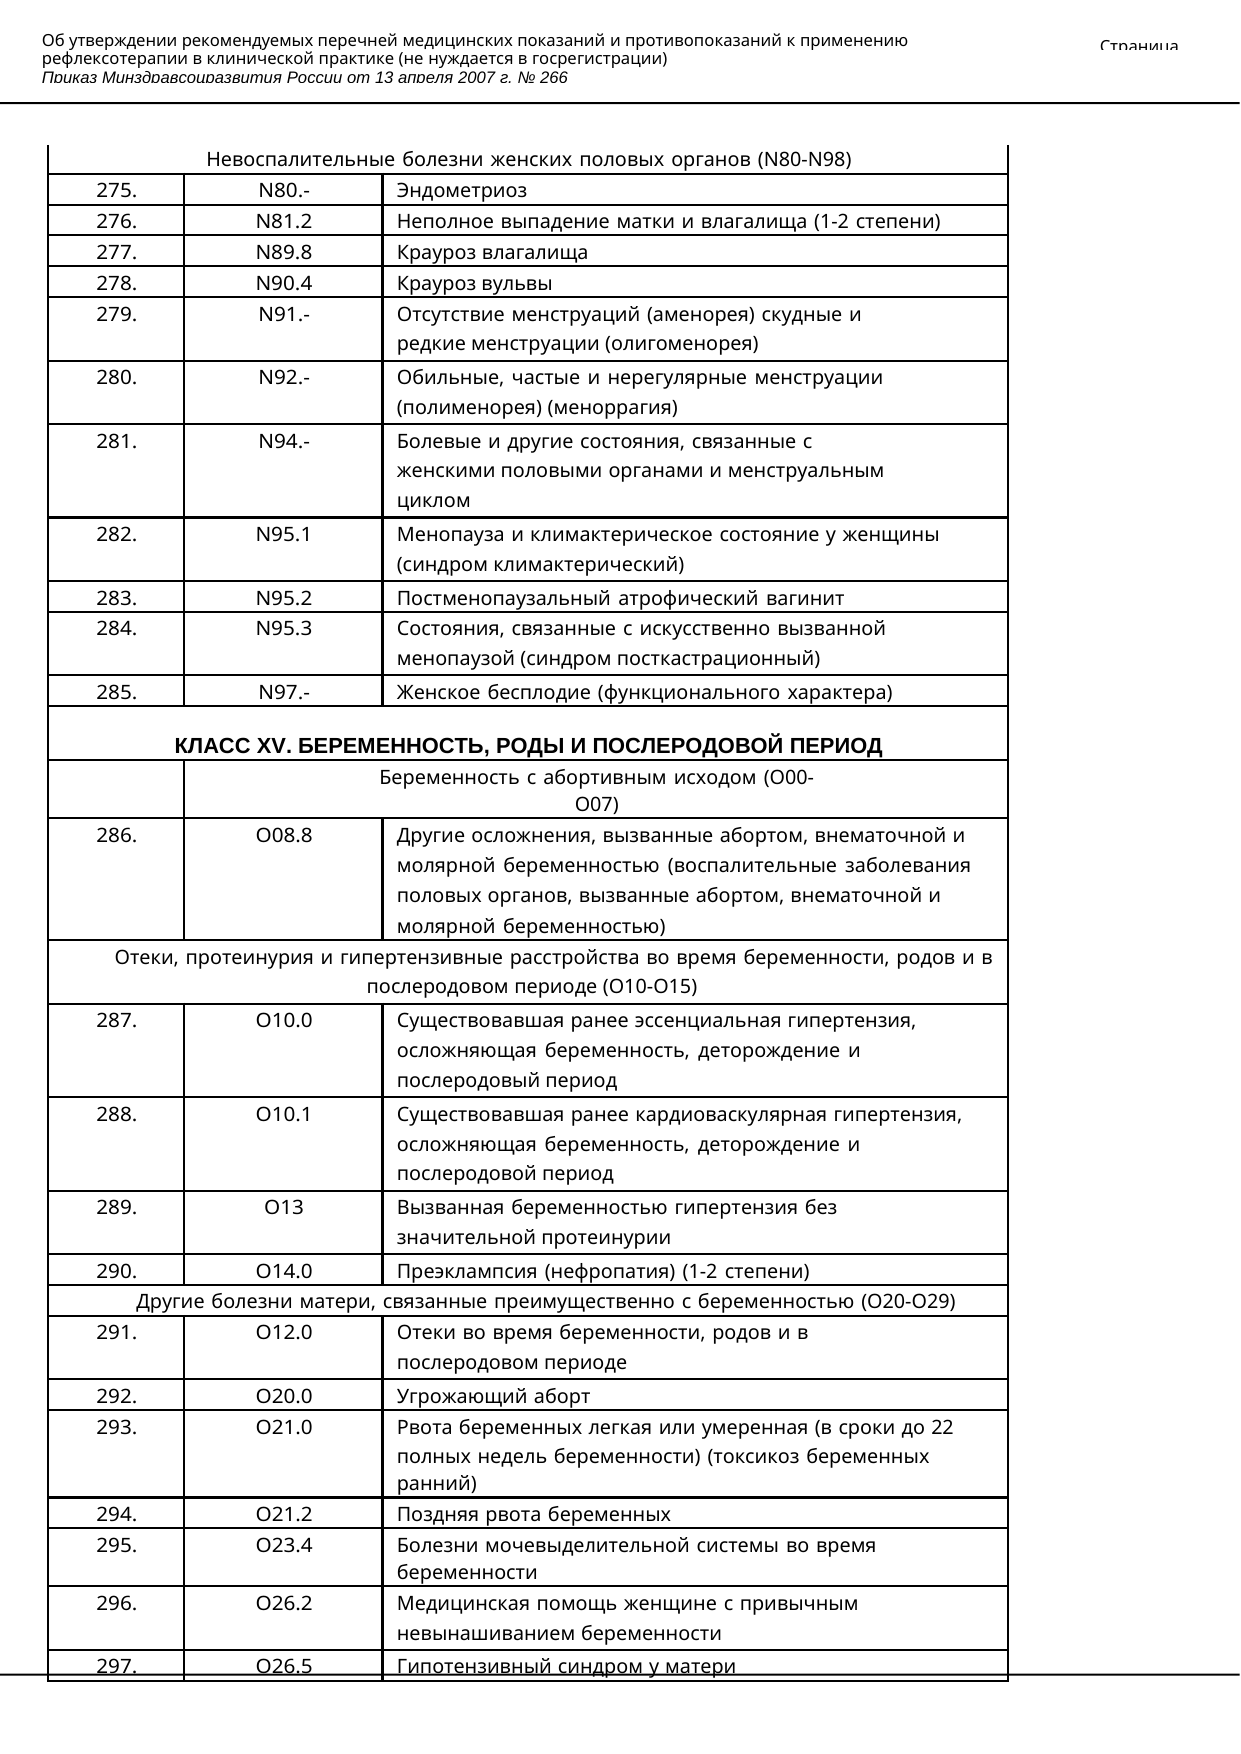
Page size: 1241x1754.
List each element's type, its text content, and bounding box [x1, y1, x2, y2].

table_cell Отсутствие менструаций (аменорея) скудные и редкие менструации (олигоменорея) [384, 298, 1007, 359]
table_cell 286. [49, 819, 183, 939]
table_cell О14.0 [185, 1255, 381, 1284]
table_cell 279. [49, 298, 183, 359]
table_cell Эндометриоз [384, 175, 1007, 203]
table_cell 289. [49, 1192, 183, 1253]
table_cell N91.- [185, 298, 381, 359]
table_cell O26.5 [185, 1651, 381, 1679]
table_cell N92.- [185, 362, 381, 423]
table_cell O13 [185, 1192, 381, 1253]
table_cell Крауроз влагалища [384, 236, 1007, 265]
table_cell КЛАСС XV. БЕРЕМЕННОСТЬ, РОДЫ И ПОСЛЕРОДОВОЙ ПЕРИОД [49, 707, 1007, 759]
table_cell Гипотензивный синдром у матери [384, 1651, 1007, 1679]
table_cell Отеки во время беременности, родов и в послеродовом периоде [384, 1317, 1007, 1378]
table_cell О10.1 [185, 1098, 381, 1189]
table_cell 293. [49, 1411, 183, 1496]
table_cell 291. [49, 1317, 183, 1378]
table_cell 278. [49, 267, 183, 296]
table_cell 294. [49, 1499, 183, 1527]
table_cell N95.3 [185, 613, 381, 674]
table_cell 282. [49, 519, 183, 580]
table_cell N90.4 [185, 267, 381, 296]
table_cell Существовавшая ранее кардиоваскулярная гипертензия, осложняющая беременность, деторождение и послеродовой период [384, 1098, 1007, 1189]
table_cell Отеки, протеинурия и гипертензивные расстройства во время беременности, родов и в послеродовом периоде (О10-О15) [49, 941, 1007, 1003]
table_cell Состояния, связанные с искусственно вызванной менопаузой (синдром посткастрационный) [384, 613, 1007, 674]
table_cell N81.2 [185, 206, 381, 234]
table_cell [49, 761, 183, 817]
table_cell Болевые и другие состояния, связанные с женскими половыми органами и менструальным циклом [384, 425, 1007, 516]
table_cell 290. [49, 1255, 183, 1284]
table_cell N94.- [185, 425, 381, 516]
table_cell Крауроз вульвы [384, 267, 1007, 296]
table_cell Поздняя рвота беременных [384, 1499, 1007, 1527]
table_cell Неполное выпадение матки и влагалища (1-2 степени) [384, 206, 1007, 234]
table_cell 283. [49, 582, 183, 611]
table_header Невоспалительные болезни женских половых органов (N80-N98) [49, 145, 1007, 173]
table_cell O21.2 [185, 1499, 381, 1527]
table_cell 277. [49, 236, 183, 265]
table_cell Женское бесплодие (функционального характера) [384, 676, 1007, 705]
table_cell 297. [49, 1651, 183, 1679]
table_cell 285. [49, 676, 183, 705]
table_cell О10.0 [185, 1005, 381, 1096]
table_cell 287. [49, 1005, 183, 1096]
table_cell 276. [49, 206, 183, 234]
table_cell О21.0 [185, 1411, 381, 1496]
table_cell 280. [49, 362, 183, 423]
table_cell Другие болезни матери, связанные преимущественно с беременностью (О20-О29) [49, 1286, 1007, 1315]
table_cell 288. [49, 1098, 183, 1189]
table_cell О20.0 [185, 1380, 381, 1409]
table_cell Другие осложнения, вызванные абортом, внематочной и молярной беременностью (воспалительные заболевания половых органов, вызванные абортом, внематочной и молярной беременностью) [384, 819, 1007, 939]
table_cell Преэклампсия (нефропатия) (1-2 степени) [384, 1255, 1007, 1284]
table_cell О08.8 [185, 819, 381, 939]
table_cell N95.2 [185, 582, 381, 611]
table_cell Постменопаузальный атрофический вагинит [384, 582, 1007, 611]
table_cell Существовавшая ранее эссенциальная гипертензия, осложняющая беременность, деторождение и послеродовый период [384, 1005, 1007, 1096]
table_cell 296. [49, 1587, 183, 1649]
table_cell N97.- [185, 676, 381, 705]
table_cell Медицинская помощь женщине с привычным невынашиванием беременности [384, 1587, 1007, 1649]
table_cell Беременность с абортивным исходом (О00-О07) [185, 761, 1007, 817]
table_cell N80.- [185, 175, 381, 203]
table_cell 275. [49, 175, 183, 203]
table_cell 284. [49, 613, 183, 674]
table_cell О12.0 [185, 1317, 381, 1378]
table_cell 292. [49, 1380, 183, 1409]
table_cell Обильные, частые и нерегулярные менструации (полименорея) (меноррагия) [384, 362, 1007, 423]
table_cell Менопауза и климактерическое состояние у женщины (синдром климактерический) [384, 519, 1007, 580]
table_cell Вызванная беременностью гипертензия без значительной протеинурии [384, 1192, 1007, 1253]
table_cell Рвота беременных легкая или умеренная (в сроки до 22 полных недель беременности) (токсикоз беременных ранний) [384, 1411, 1007, 1496]
table_cell О23.4 [185, 1529, 381, 1585]
table_cell 281. [49, 425, 183, 516]
table_cell Угрожающий аборт [384, 1380, 1007, 1409]
table_cell N95.1 [185, 519, 381, 580]
table_cell O26.2 [185, 1587, 381, 1649]
table_cell Болезни мочевыделительной системы во время беременности [384, 1529, 1007, 1585]
table_cell N89.8 [185, 236, 381, 265]
table_cell 295. [49, 1529, 183, 1585]
